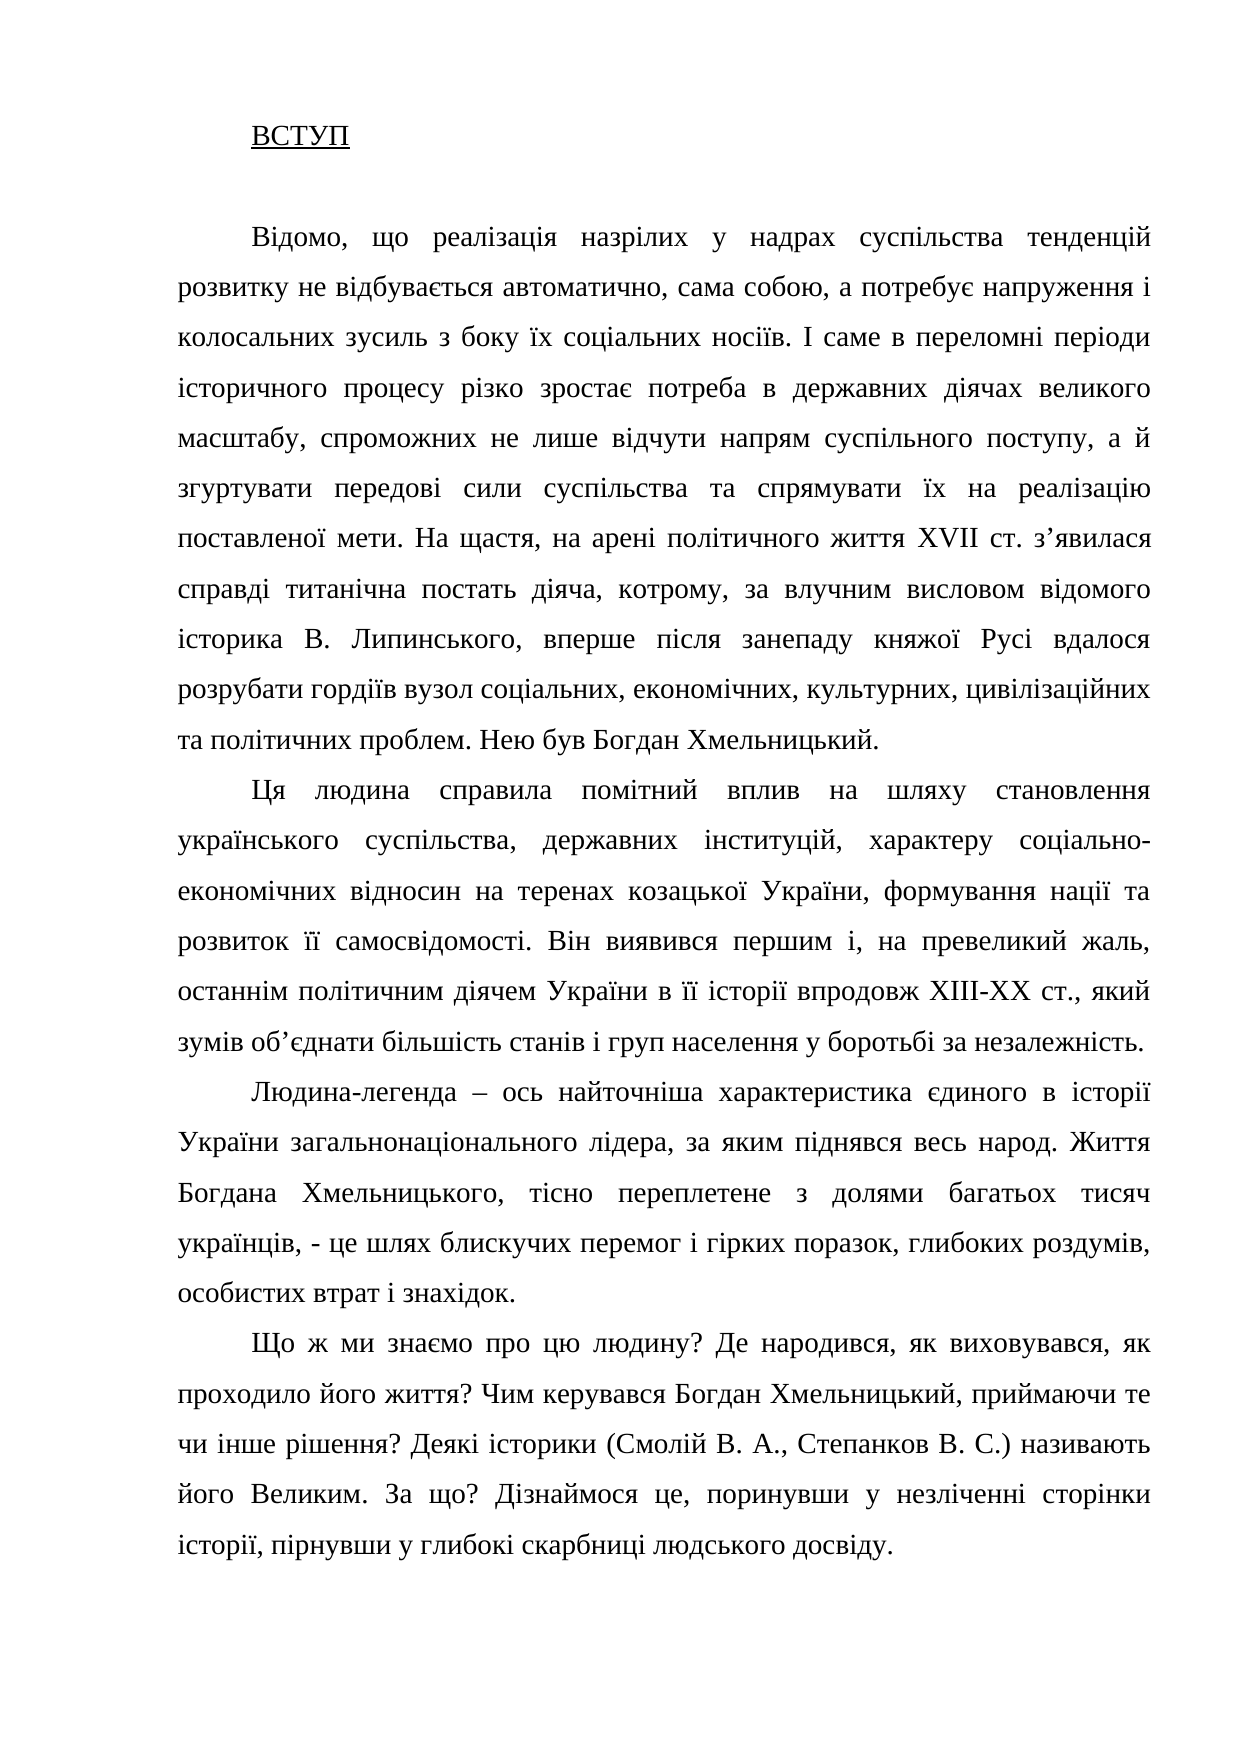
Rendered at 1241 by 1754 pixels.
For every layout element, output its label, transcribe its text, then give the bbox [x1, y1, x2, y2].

text ВСТУП [177, 118, 1152, 152]
text Відомо, що реалізація назрілих у надрах суспільства тенденцій розвитку не відбувається автоматично, сама собою, а потребує напруження і колосальних зусиль з боку їх соціальних носіїв. І саме в переломні періоди історичного процесу різко зростає потреба в державних діячах великого масштабу, спроможних не лише відчути напрям суспільного поступу, а й згуртувати передові сили суспільства та спрямувати їх на реалізацію поставленої мети. На щастя, на арені політичного життя XVII ст. з’явилася справді титанічна постать діяча, котрому, за влучним висловом відомого історика В. Липинського, вперше після занепаду княжої Русі вдалося розрубати гордіїв вузол соціальних, економічних, культурних, цивілізаційних та політичних проблем. Нею був Богдан Хмельницький. [177, 219, 1152, 755]
text Людина-легенда – ось найточніша характеристика єдиного в історії України загальнонаціонального лідера, за яким піднявся весь народ. Життя Богдана Хмельницького, тісно переплетене з долями багатьох тисяч українців, - це шлях блискучих перемог і гірких поразок, глибоких роздумів, особистих втрат і знахідок. [177, 1074, 1152, 1309]
text Ця людина справила помітний вплив на шляху становлення українського суспільства, державних інституцій, характеру соціально-економічних відносин на теренах козацької України, формування нації та розвиток її самосвідомості. Він виявився першим і, на превеликий жаль, останнім політичним діячем України в її історії впродовж ХІІІ-ХХ ст., який зумів об’єднати більшість станів і груп населення у боротьбі за незалежність. [177, 772, 1152, 1057]
text Що ж ми знаємо про цю людину? Де народився, як виховувався, як проходило його життя? Чим керувався Богдан Хмельницький, приймаючи те чи інше рішення? Деякі історики (Смолій В. А., Степанков В. С.) називають його Великим. За що? Дізнаймося це, поринувши у незліченні сторінки історії, пірнувши у глибокі скарбниці людського досвіду. [177, 1326, 1152, 1560]
